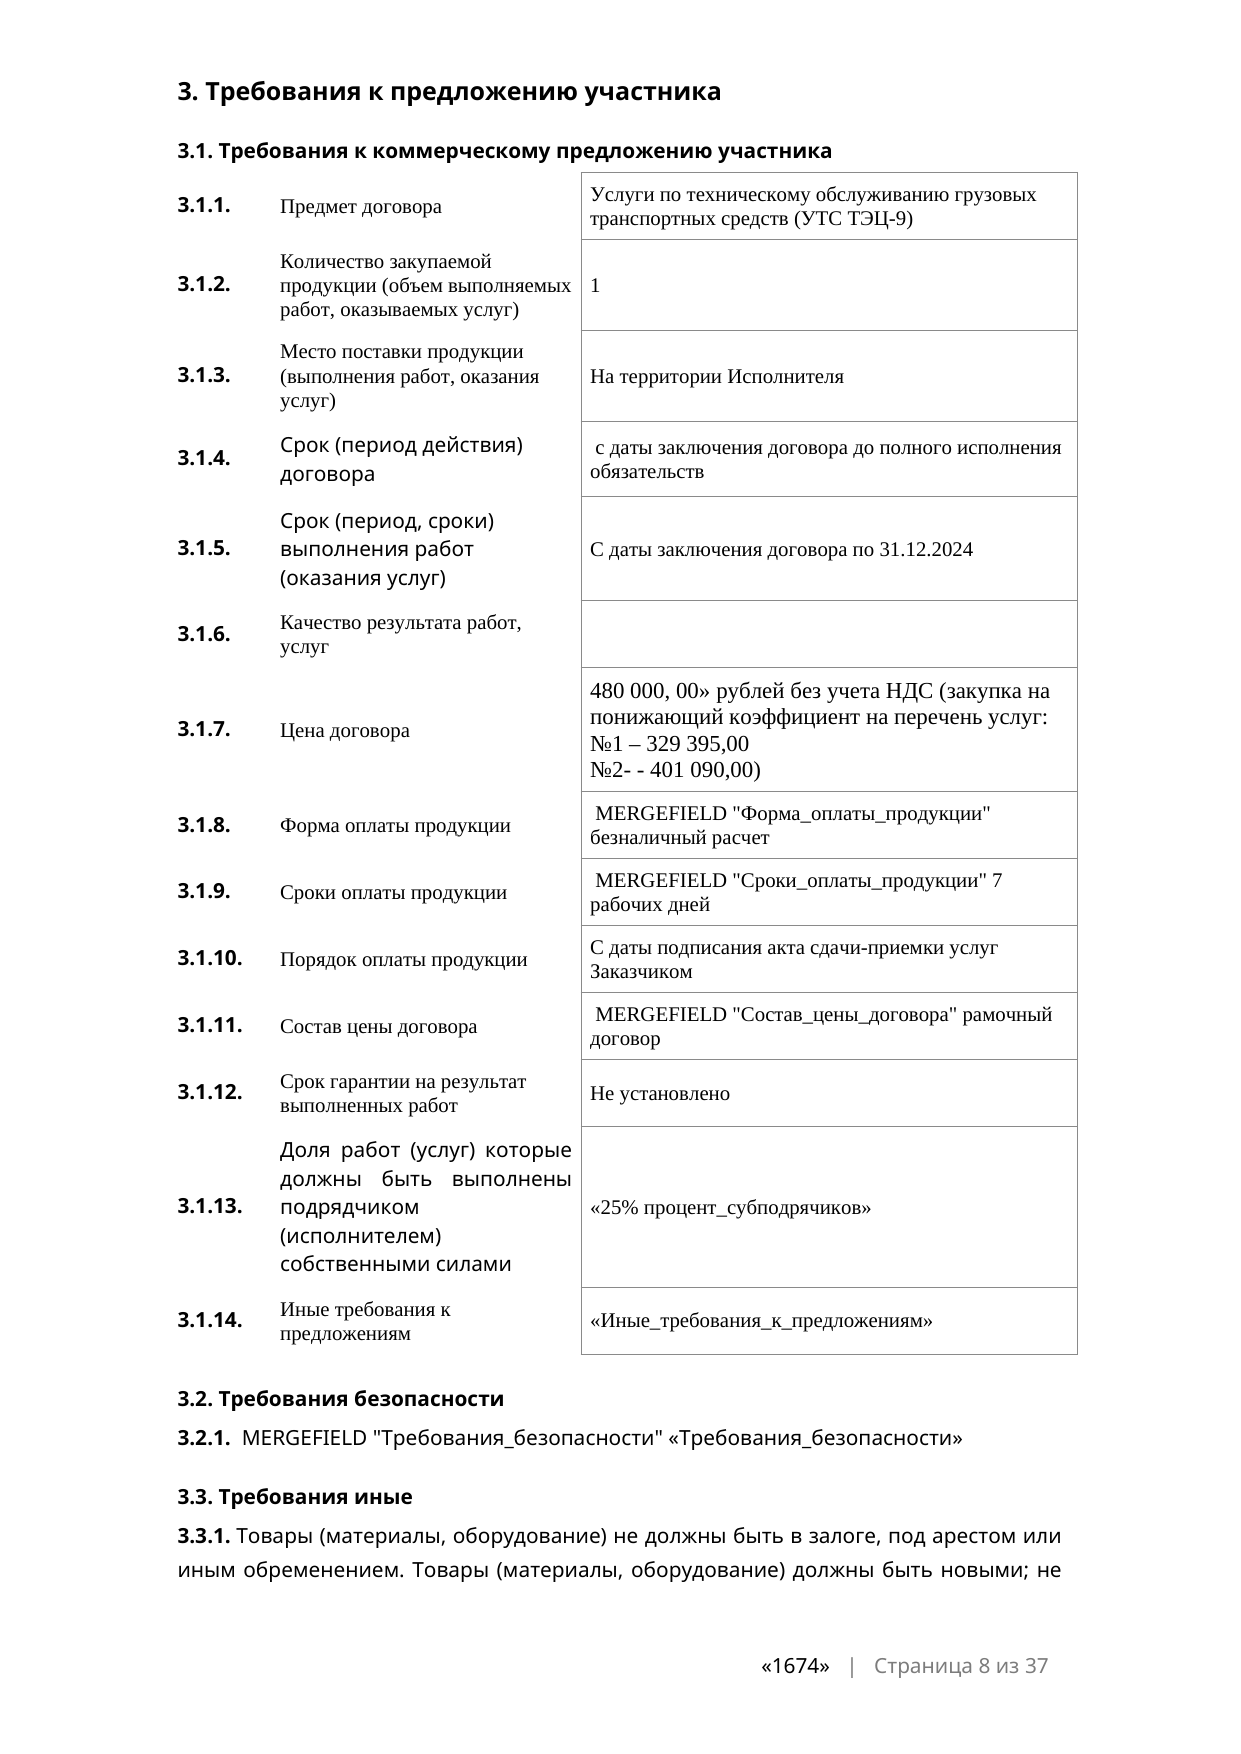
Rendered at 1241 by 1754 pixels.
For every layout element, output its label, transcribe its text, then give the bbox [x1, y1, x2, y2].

text Требования безопасности [177, 1379, 1063, 1413]
text Требования к коммерческому предложению участника [177, 132, 1063, 166]
text Требования к предложению участника [177, 74, 1063, 107]
text Требования иные [177, 1477, 1063, 1511]
